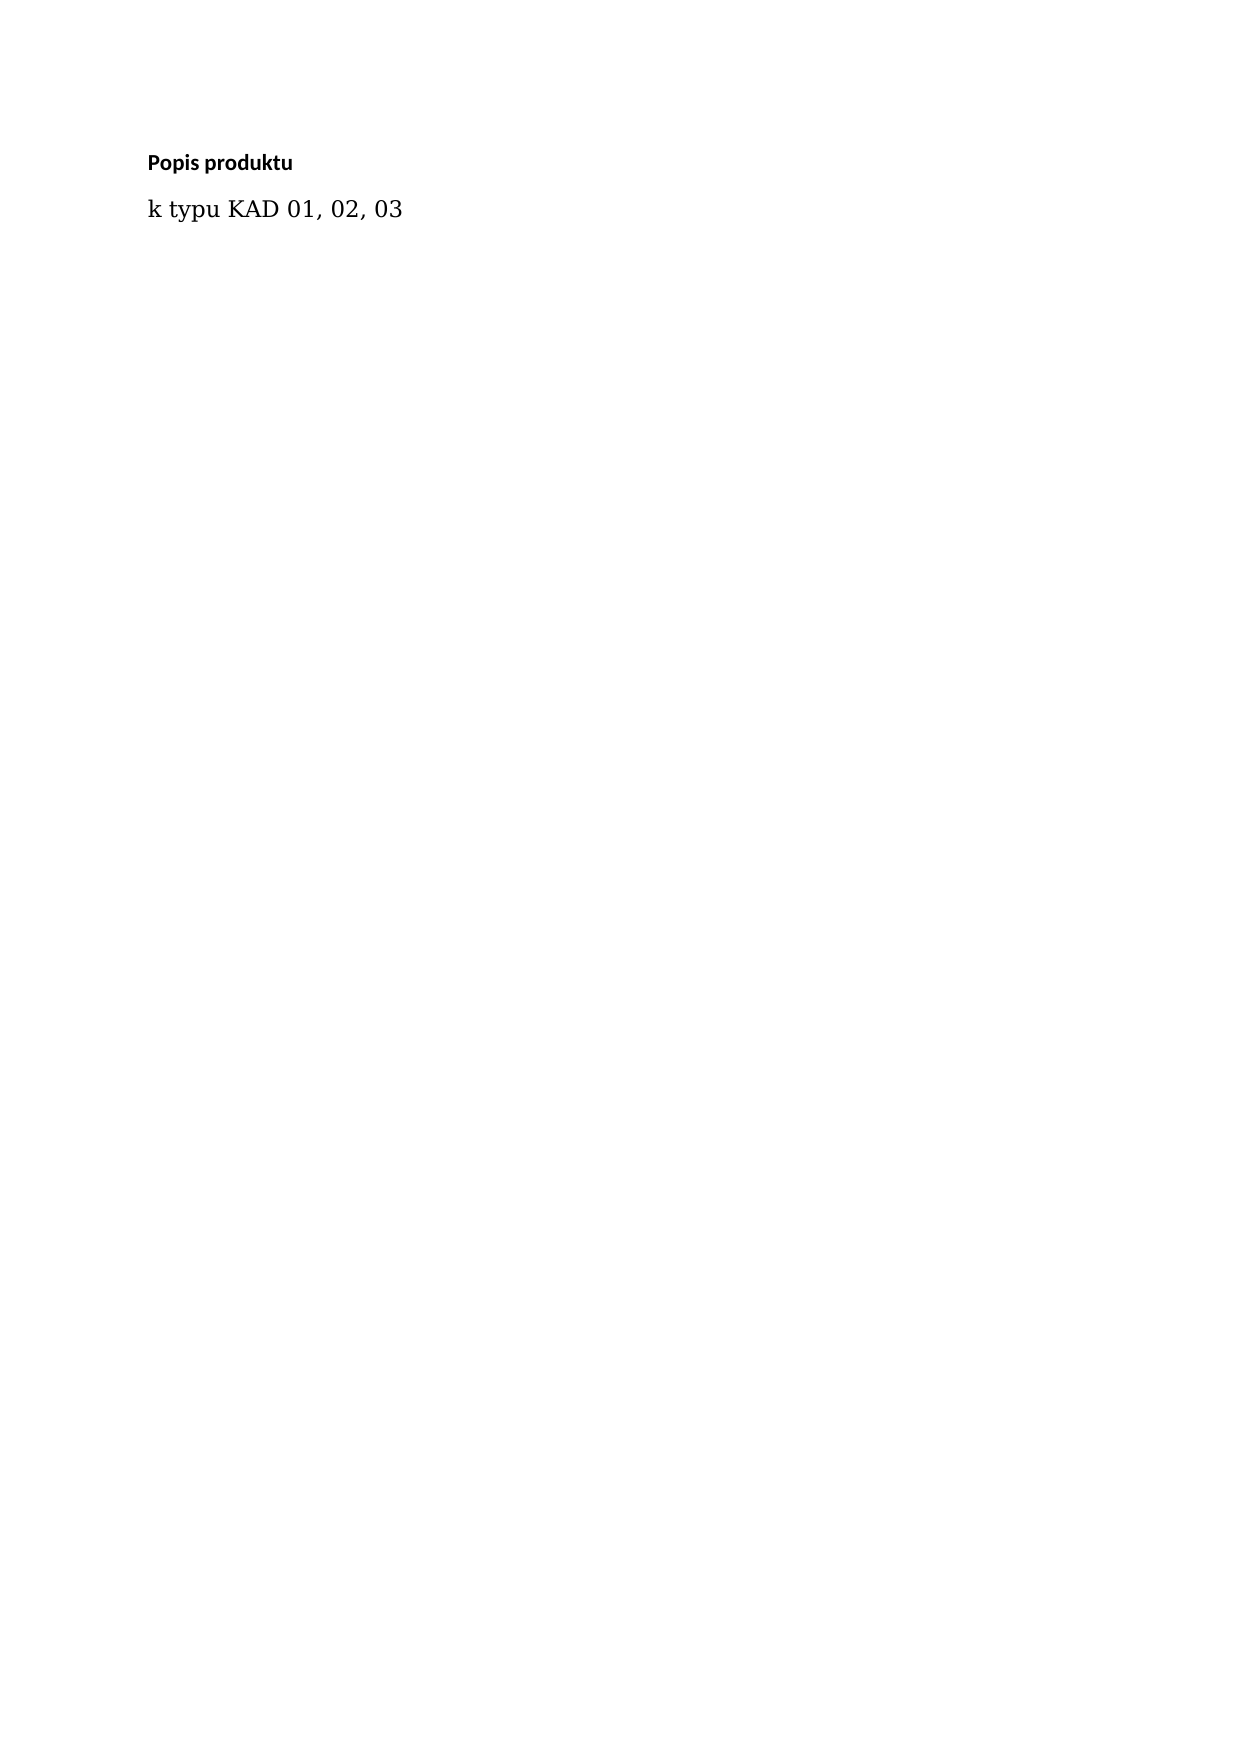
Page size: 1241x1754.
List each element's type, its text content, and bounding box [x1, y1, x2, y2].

text k typu KAD 01, 02, 03 [148, 194, 1093, 222]
text Popis produktu [148, 148, 1093, 176]
